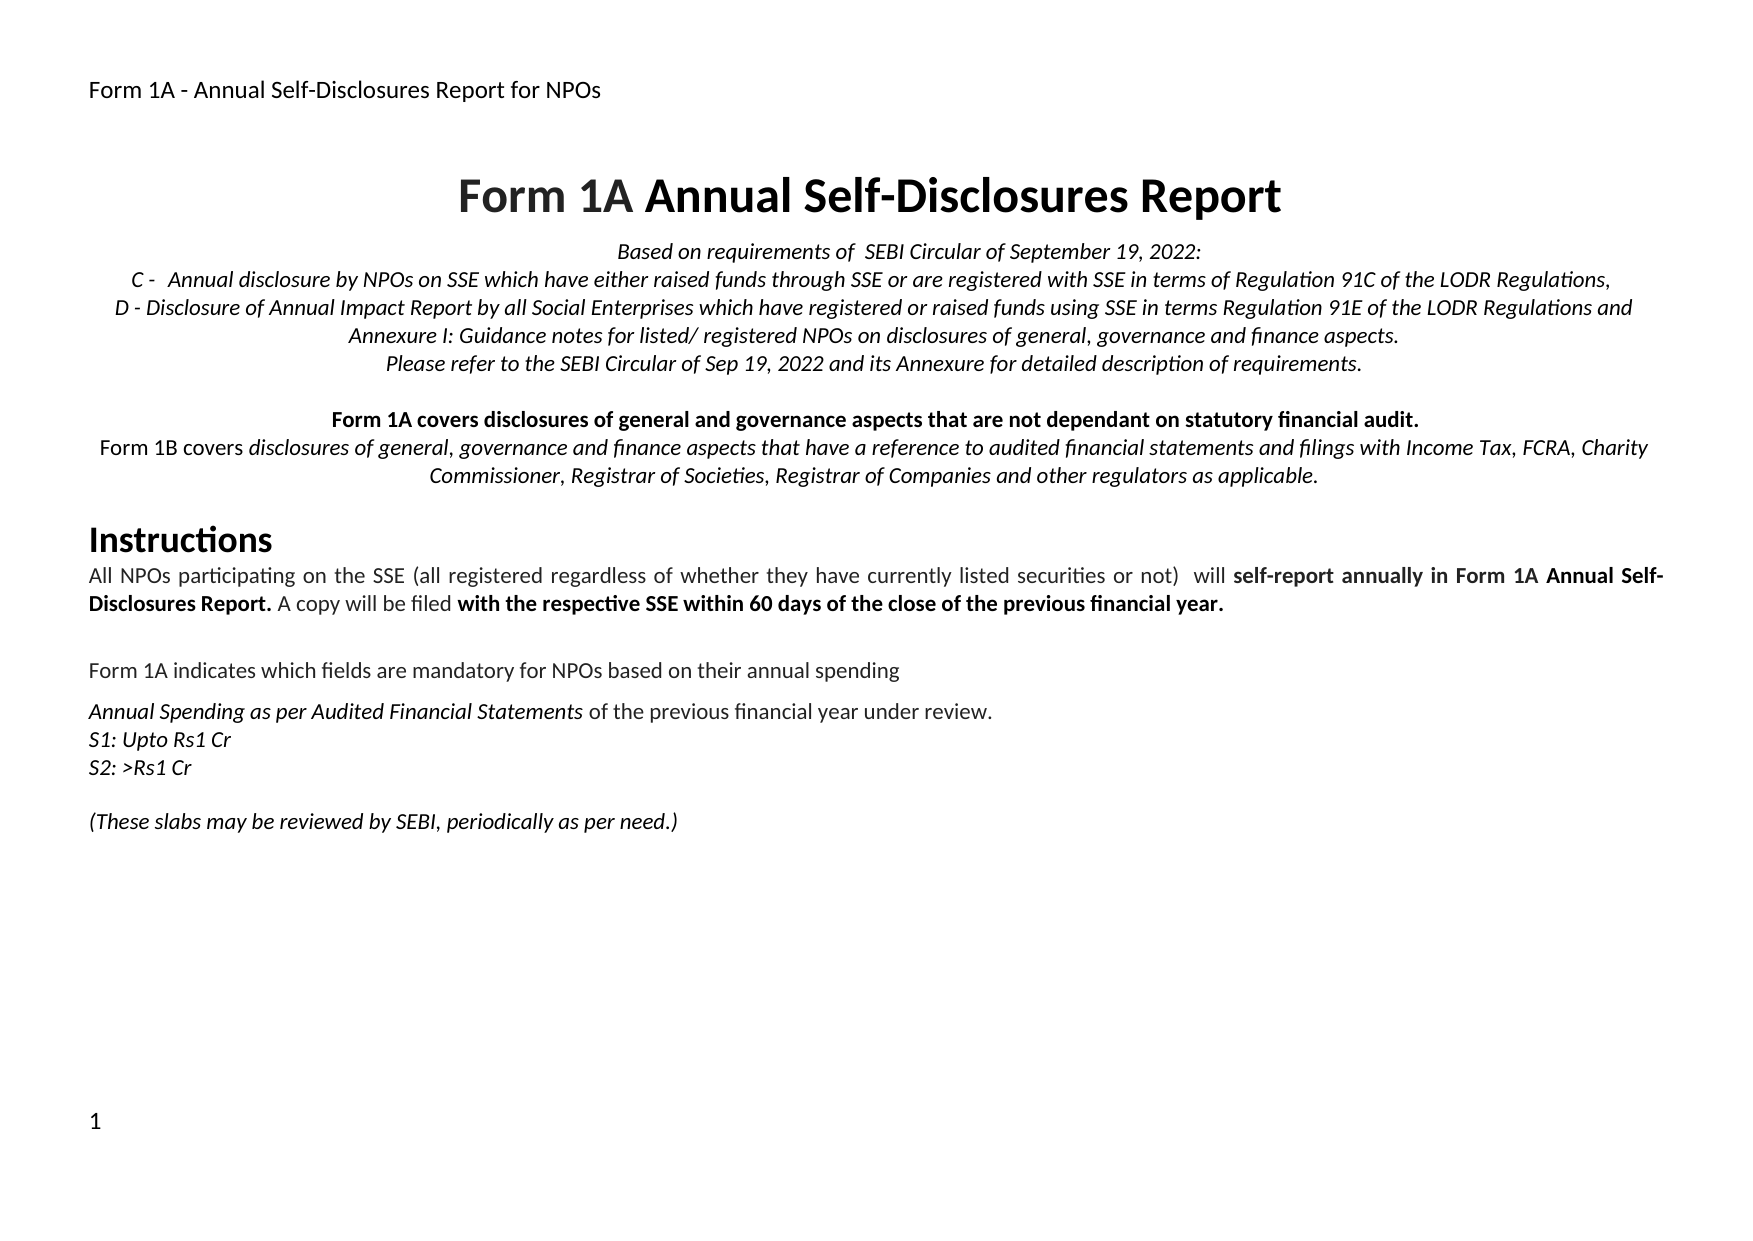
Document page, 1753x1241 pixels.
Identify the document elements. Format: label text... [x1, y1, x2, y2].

text Form 1A covers disclosures of general and governance aspects that are not dependant on statutory financial audit. Form 1B covers disclosures of general, governance and finance aspects that have a reference to audited financial statements and filings with Income Tax, FCRA, Charity Commissioner, Registrar of Societies, Registrar of Companies and other regulators as applicable. [89, 405, 1663, 489]
text D - Disclosure of Annual Impact Report by all Social Enterprises which have registered or raised funds using SSE in terms Regulation 91E of the LODR Regulations and Annexure I: Guidance notes for listed/ registered NPOs on disclosures of general, governance and finance aspects. [89, 293, 1663, 349]
text Form 1A indicates which fields are mandatory for NPOs based on their annual spending [89, 656, 1663, 684]
text Annual Spending as per Audited Financial Statements of the previous financial year under review. [89, 697, 1663, 725]
text Please refer to the SEBI Circular of Sep 19, 2022 and its Annexure for detailed description of requirements. [89, 349, 1663, 377]
text Instructions [89, 516, 1663, 562]
text S1: Upto Rs1 Cr [89, 725, 1663, 753]
text Form 1A Annual Self-Disclosures Report [89, 164, 1663, 225]
text C - Annual disclosure by NPOs on SSE which have either raised funds through SSE or are registered with SSE in terms of Regulation 91C of the LODR Regulations, [89, 265, 1663, 293]
text All NPOs participating on the SSE (all registered regardless of whether they have currently listed securities or not) will self-report annually in Form 1A Annual Self-Disclosures Report. A copy will be filed with the respective SSE within 60 days of the close of the previous financial year. [89, 562, 1663, 618]
text Based on requirements of SEBI Circular of September 19, 2022: [164, 237, 1663, 265]
text (These slabs may be reviewed by SEBI, periodically as per need.) [89, 807, 1663, 835]
text S2: >Rs1 Cr [89, 753, 1663, 781]
